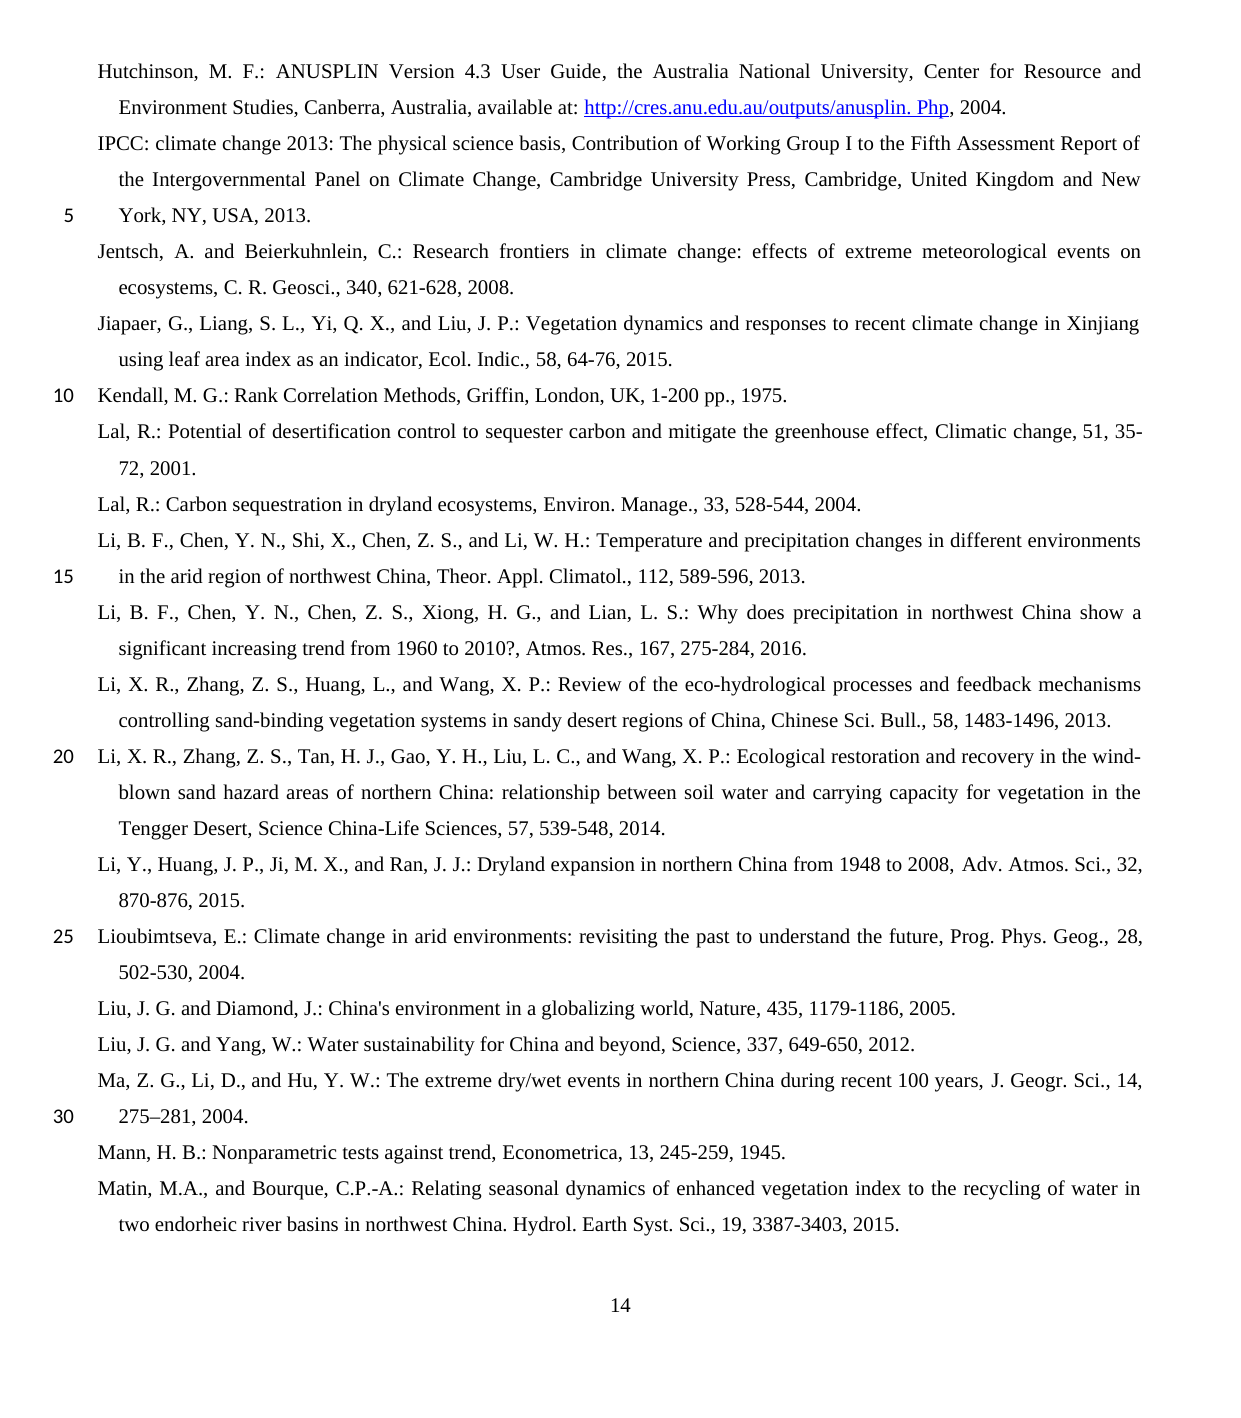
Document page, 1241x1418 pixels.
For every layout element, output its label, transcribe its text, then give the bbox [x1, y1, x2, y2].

text Li, X. R., Zhang, Z. S., Tan, H. J., Gao, Y. H., Liu, L. C., and Wang, X. P.: Ecological restoration and recovery in the wind-blown sand hazard areas of northern China: relationship between soil water and carrying capacity for vegetation in the Tengger Desert, Science China-Life Sciences, 57, 539-548, 2014. [97, 744, 1143, 840]
text IPCC: climate change 2013: The physical science basis, Contribution of Working Group I to the Fifth Assessment Report of the Intergovernmental Panel on Climate Change, Cambridge University Press, Cambridge, United Kingdom and New York, NY, USA, 2013. [97, 131, 1143, 227]
text Mann, H. B.: Nonparametric tests against trend, Econometrica, 13, 245-259, 1945. [97, 1140, 1143, 1164]
text Li, B. F., Chen, Y. N., Chen, Z. S., Xiong, H. G., and Lian, L. S.: Why does precipitation in northwest China show a significant increasing trend from 1960 to 2010?, Atmos. Res., 167, 275-284, 2016. [97, 600, 1143, 660]
text Li, B. F., Chen, Y. N., Shi, X., Chen, Z. S., and Li, W. H.: Temperature and precipitation changes in different environments in the arid region of northwest China, Theor. Appl. Climatol., 112, 589-596, 2013. [97, 528, 1143, 588]
text Ma, Z. G., Li, D., and Hu, Y. W.: The extreme dry/wet events in northern China during recent 100 years, J. Geogr. Sci., 14, 275–281, 2004. [97, 1068, 1143, 1128]
text Liu, J. G. and Yang, W.: Water sustainability for China and beyond, Science, 337, 649-650, 2012. [97, 1032, 1143, 1056]
text Jiapaer, G., Liang, S. L., Yi, Q. X., and Liu, J. P.: Vegetation dynamics and responses to recent climate change in Xinjiang using leaf area index as an indicator, Ecol. Indic., 58, 64-76, 2015. [97, 311, 1143, 371]
text Liu, J. G. and Diamond, J.: China's environment in a globalizing world, Nature, 435, 1179-1186, 2005. [97, 996, 1143, 1020]
text Hutchinson, M. F.: ANUSPLIN Version 4.3 User Guide, the Australia National University, Center for Resource and Environment Studies, Canberra, Australia, available at: http://cres.anu.edu.au/outputs/anusplin. Php, 2004. [97, 59, 1143, 119]
text Kendall, M. G.: Rank Correlation Methods, Griffin, London, UK, 1-200 pp., 1975. [97, 383, 1135, 407]
text Li, Y., Huang, J. P., Ji, M. X., and Ran, J. J.: Dryland expansion in northern China from 1948 to 2008, Adv. Atmos. Sci., 32, 870-876, 2015. [97, 852, 1143, 912]
text Lal, R.: Carbon sequestration in dryland ecosystems, Environ. Manage., 33, 528-544, 2004. [97, 492, 1143, 516]
text Lal, R.: Potential of desertification control to sequester carbon and mitigate the greenhouse effect, Climatic change, 51, 35-72, 2001. [97, 419, 1143, 479]
text Li, X. R., Zhang, Z. S., Huang, L., and Wang, X. P.: Review of the eco-hydrological processes and feedback mechanisms controlling sand-binding vegetation systems in sandy desert regions of China, Chinese Sci. Bull., 58, 1483-1496, 2013. [97, 672, 1143, 732]
text Matin, M.A., and Bourque, C.P.-A.: Relating seasonal dynamics of enhanced vegetation index to the recycling of water in two endorheic river basins in northwest China. Hydrol. Earth Syst. Sci., 19, 3387-3403, 2015. [97, 1176, 1143, 1236]
text Jentsch, A. and Beierkuhnlein, C.: Research frontiers in climate change: effects of extreme meteorological events on ecosystems, C. R. Geosci., 340, 621-628, 2008. [97, 239, 1143, 299]
text Lioubimtseva, E.: Climate change in arid environments: revisiting the past to understand the future, Prog. Phys. Geog., 28, 502-530, 2004. [97, 924, 1143, 984]
